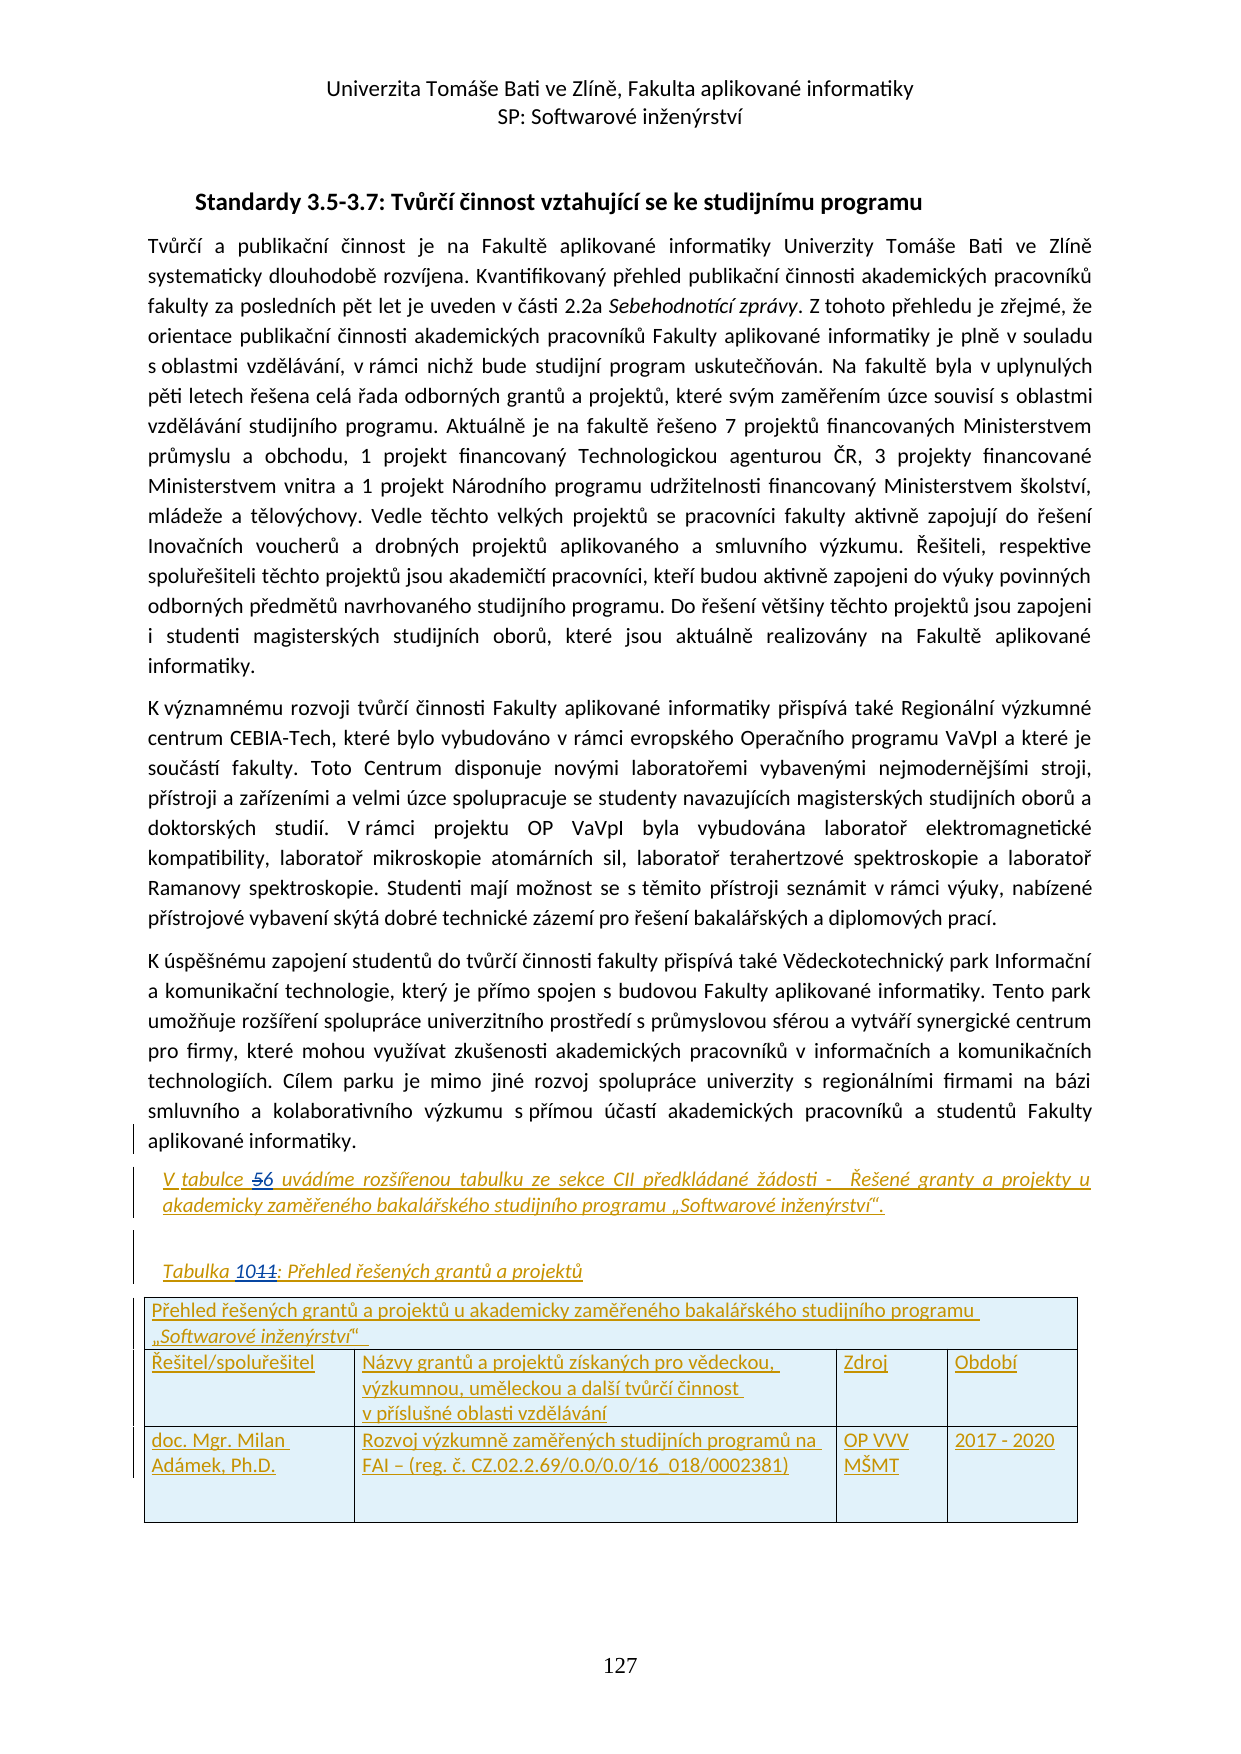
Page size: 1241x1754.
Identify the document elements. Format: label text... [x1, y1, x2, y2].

text K významnému rozvoji tvůrčí činnosti Fakulty aplikované informatiky přispívá také Regionální výzkumné centrum CEBIA-Tech, které bylo vybudováno v rámci evropského Operačního programu VaVpI a které je součástí fakulty. Toto Centrum disponuje novými laboratořemi vybavenými nejmodernějšími stroji, přístroji a zařízeními a velmi úzce spolupracuje se studenty navazujících magisterských studijních oborů a doktorských studií. V rámci projektu OP VaVpI byla vybudována laboratoř elektromagnetické kompatibility, laboratoř mikroskopie atomárních sil, laboratoř terahertzové spektroskopie a laboratoř Ramanovy spektroskopie. Studenti mají možnost se s těmito přístroji seznámit v rámci výuky, nabízené přístrojové vybavení skýtá dobré technické zázemí pro řešení bakalářských a diplomových prací. [148, 692, 1093, 932]
subtitle Standardy 3.5-3.7: Tvůrčí činnost vztahující se ke studijnímu programu [195, 186, 1093, 216]
text Tvůrčí a publikační činnost je na Fakultě aplikované informatiky Univerzity Tomáše Bati ve Zlíně systematicky dlouhodobě rozvíjena. Kvantifikovaný přehled publikační činnosti akademických pracovníků fakulty za posledních pět let je uveden v části 2.2a Sebehodnotící zprávy. Z tohoto přehledu je zřejmé, že orientace publikační činnosti akademických pracovníků Fakulty aplikované informatiky je plně v souladu s oblastmi vzdělávání, v rámci nichž bude studijní program uskutečňován. Na fakultě byla v uplynulých pěti letech řešena celá řada odborných grantů a projektů, které svým zaměřením úzce souvisí s oblastmi vzdělávání studijního programu. Aktuálně je na fakultě řešeno 7 projektů financovaných Ministerstvem průmyslu a obchodu, 1 projekt financovaný Technologickou agenturou ČR, 3 projekty financované Ministerstvem vnitra a 1 projekt Národního programu udržitelnosti financovaný Ministerstvem školství, mládeže a tělovýchovy. Vedle těchto velkých projektů se pracovníci fakulty aktivně zapojují do řešení Inovačních voucherů a drobných projektů aplikovaného a smluvního výzkumu. Řešiteli, respektive spoluřešiteli těchto projektů jsou akademičtí pracovníci, kteří budou aktivně zapojeni do výuky povinných odborných předmětů navrhovaného studijního programu. Do řešení většiny těchto projektů jsou zapojeni i studenti magisterských studijních oborů, které jsou aktuálně realizovány na Fakultě aplikované informatiky. [148, 229, 1093, 679]
text K úspěšnému zapojení studentů do tvůrčí činnosti fakulty přispívá také Vědeckotechnický park Informační a komunikační technologie, který je přímo spojen s budovou Fakulty aplikované informatiky. Tento park umožňuje rozšíření spolupráce univerzitního prostředí s průmyslovou sférou a vytváří synergické centrum pro firmy, které mohou využívat zkušenosti akademických pracovníků v informačních a komunikačních technologiích. Cílem parku je mimo jiné rozvoj spolupráce univerzity s regionálními firmami na bázi smluvního a kolaborativního výzkumu s přímou účastí akademických pracovníků a studentů Fakulty aplikované informatiky. [148, 944, 1093, 1154]
